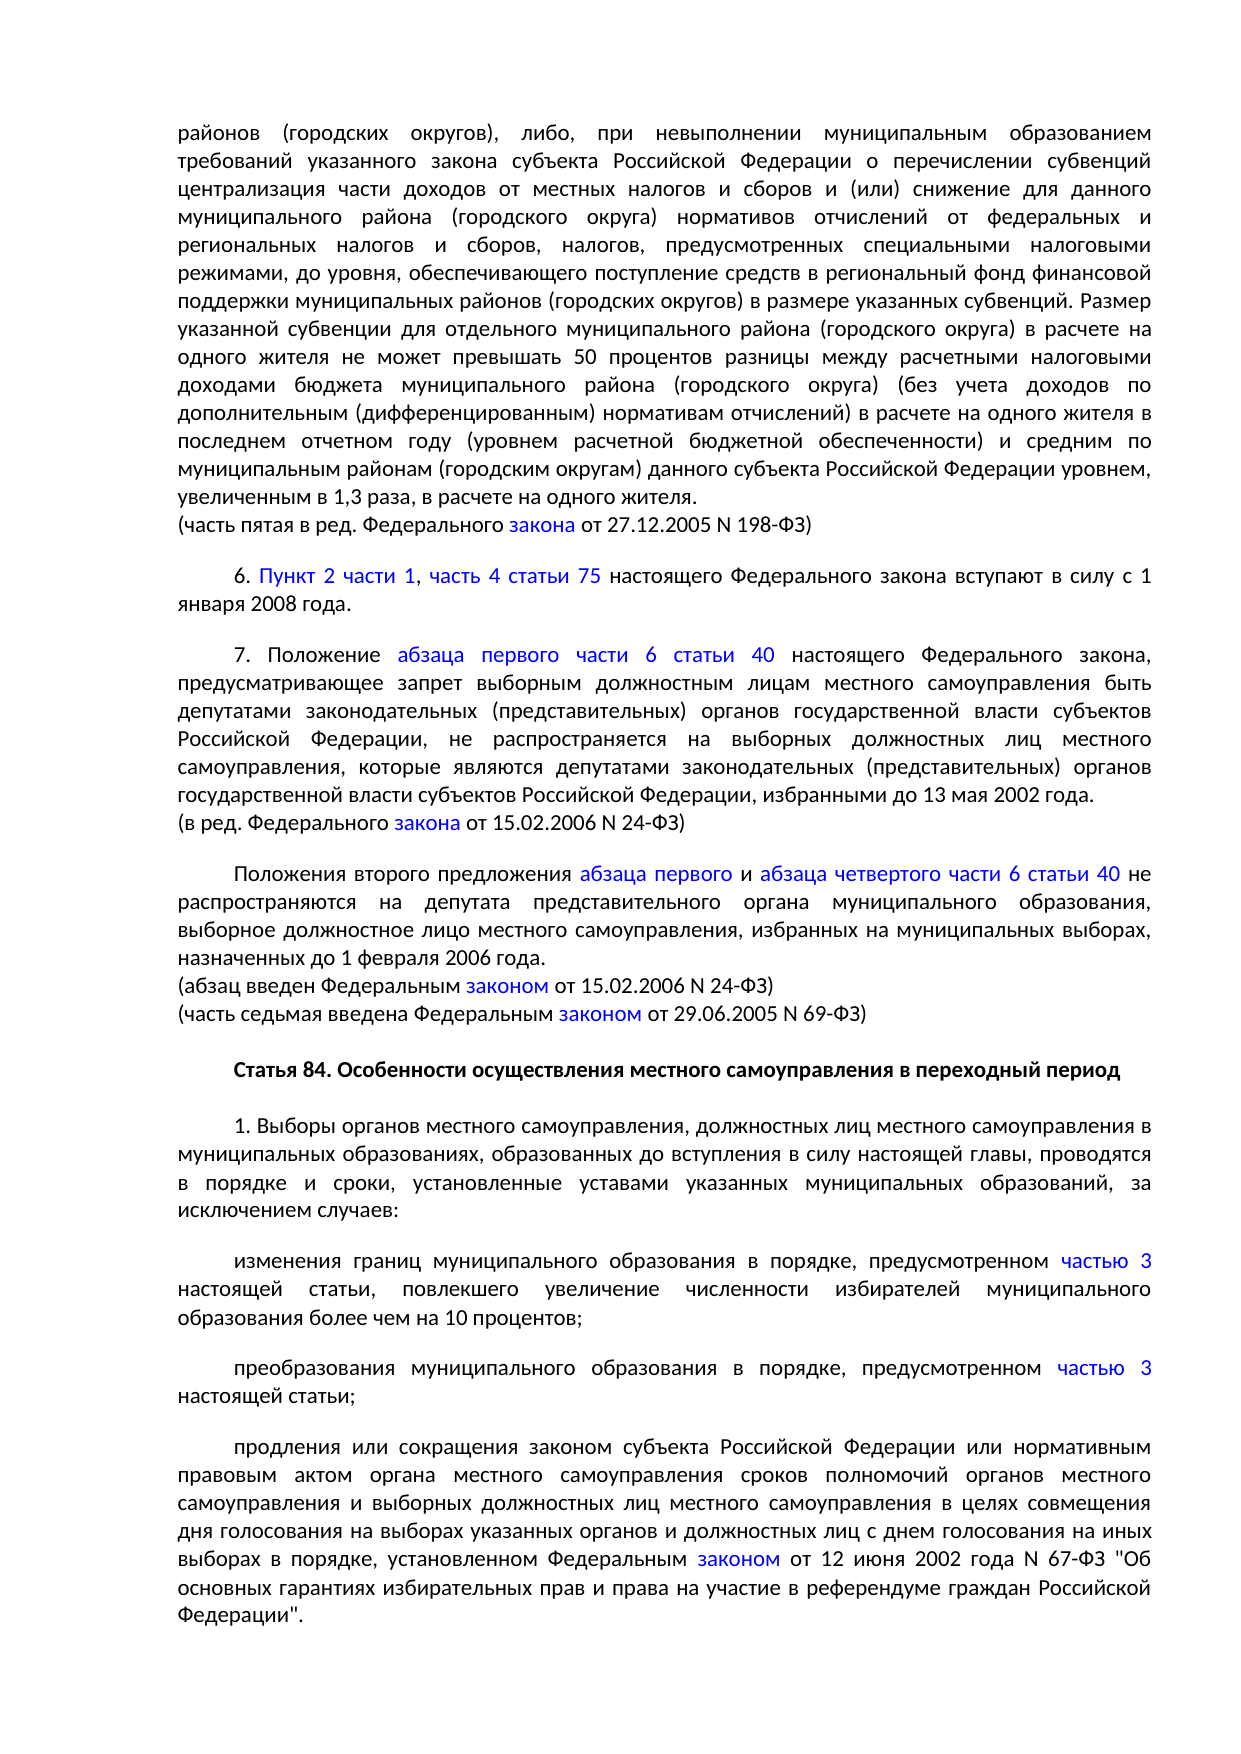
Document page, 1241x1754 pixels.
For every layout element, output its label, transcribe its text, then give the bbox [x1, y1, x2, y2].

text 1. Выборы органов местного самоуправления, должностных лиц местного самоуправления в муниципальных образованиях, образованных до вступления в силу настоящей главы, проводятся в порядке и сроки, установленные уставами указанных муниципальных образований, за исключением случаев: [177, 1112, 1152, 1224]
text преобразования муниципального образования в порядке, предусмотренном частью 3 настоящей статьи; [177, 1353, 1152, 1409]
title Статья 84. Особенности осуществления местного самоуправления в переходный период [177, 1056, 1152, 1083]
text (часть пятая в ред. Федерального закона от 27.12.2005 N 198-ФЗ) [177, 510, 1152, 538]
text 6. Пункт 2 части 1, часть 4 статьи 75 настоящего Федерального закона вступают в силу с 1 января 2008 года. [177, 561, 1152, 617]
text продления или сокращения законом субъекта Российской Федерации или нормативным правовым актом органа местного самоуправления сроков полномочий органов местного самоуправления и выборных должностных лиц местного самоуправления в целях совмещения дня голосования на выборах указанных органов и должностных лиц с днем голосования на иных выборах в порядке, установленном Федеральным законом от 12 июня 2002 года N 67-ФЗ "Об основных гарантиях избирательных прав и права на участие в референдуме граждан Российской Федерации". [177, 1432, 1152, 1629]
text (часть седьмая введена Федеральным законом от 29.06.2005 N 69-ФЗ) [177, 999, 1152, 1027]
text (абзац введен Федеральным законом от 15.02.2006 N 24-ФЗ) [177, 971, 1152, 999]
text Положения второго предложения абзаца первого и абзаца четвертого части 6 статьи 40 не распространяются на депутата представительного органа муниципального образования, выборное должностное лицо местного самоуправления, избранных на муниципальных выборах, назначенных до 1 февраля 2006 года. [177, 859, 1152, 971]
text 7. Положение абзаца первого части 6 статьи 40 настоящего Федерального закона, предусматривающее запрет выборным должностным лицам местного самоуправления быть депутатами законодательных (представительных) органов государственной власти субъектов Российской Федерации, не распространяется на выборных должностных лиц местного самоуправления, которые являются депутатами законодательных (представительных) органов государственной власти субъектов Российской Федерации, избранными до 13 мая 2002 года. [177, 640, 1152, 808]
text (в ред. Федерального закона от 15.02.2006 N 24-ФЗ) [177, 808, 1152, 836]
text изменения границ муниципального образования в порядке, предусмотренном частью 3 настоящей статьи, повлекшего увеличение численности избирателей муниципального образования более чем на 10 процентов; [177, 1247, 1152, 1331]
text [177, 118, 1152, 510]
